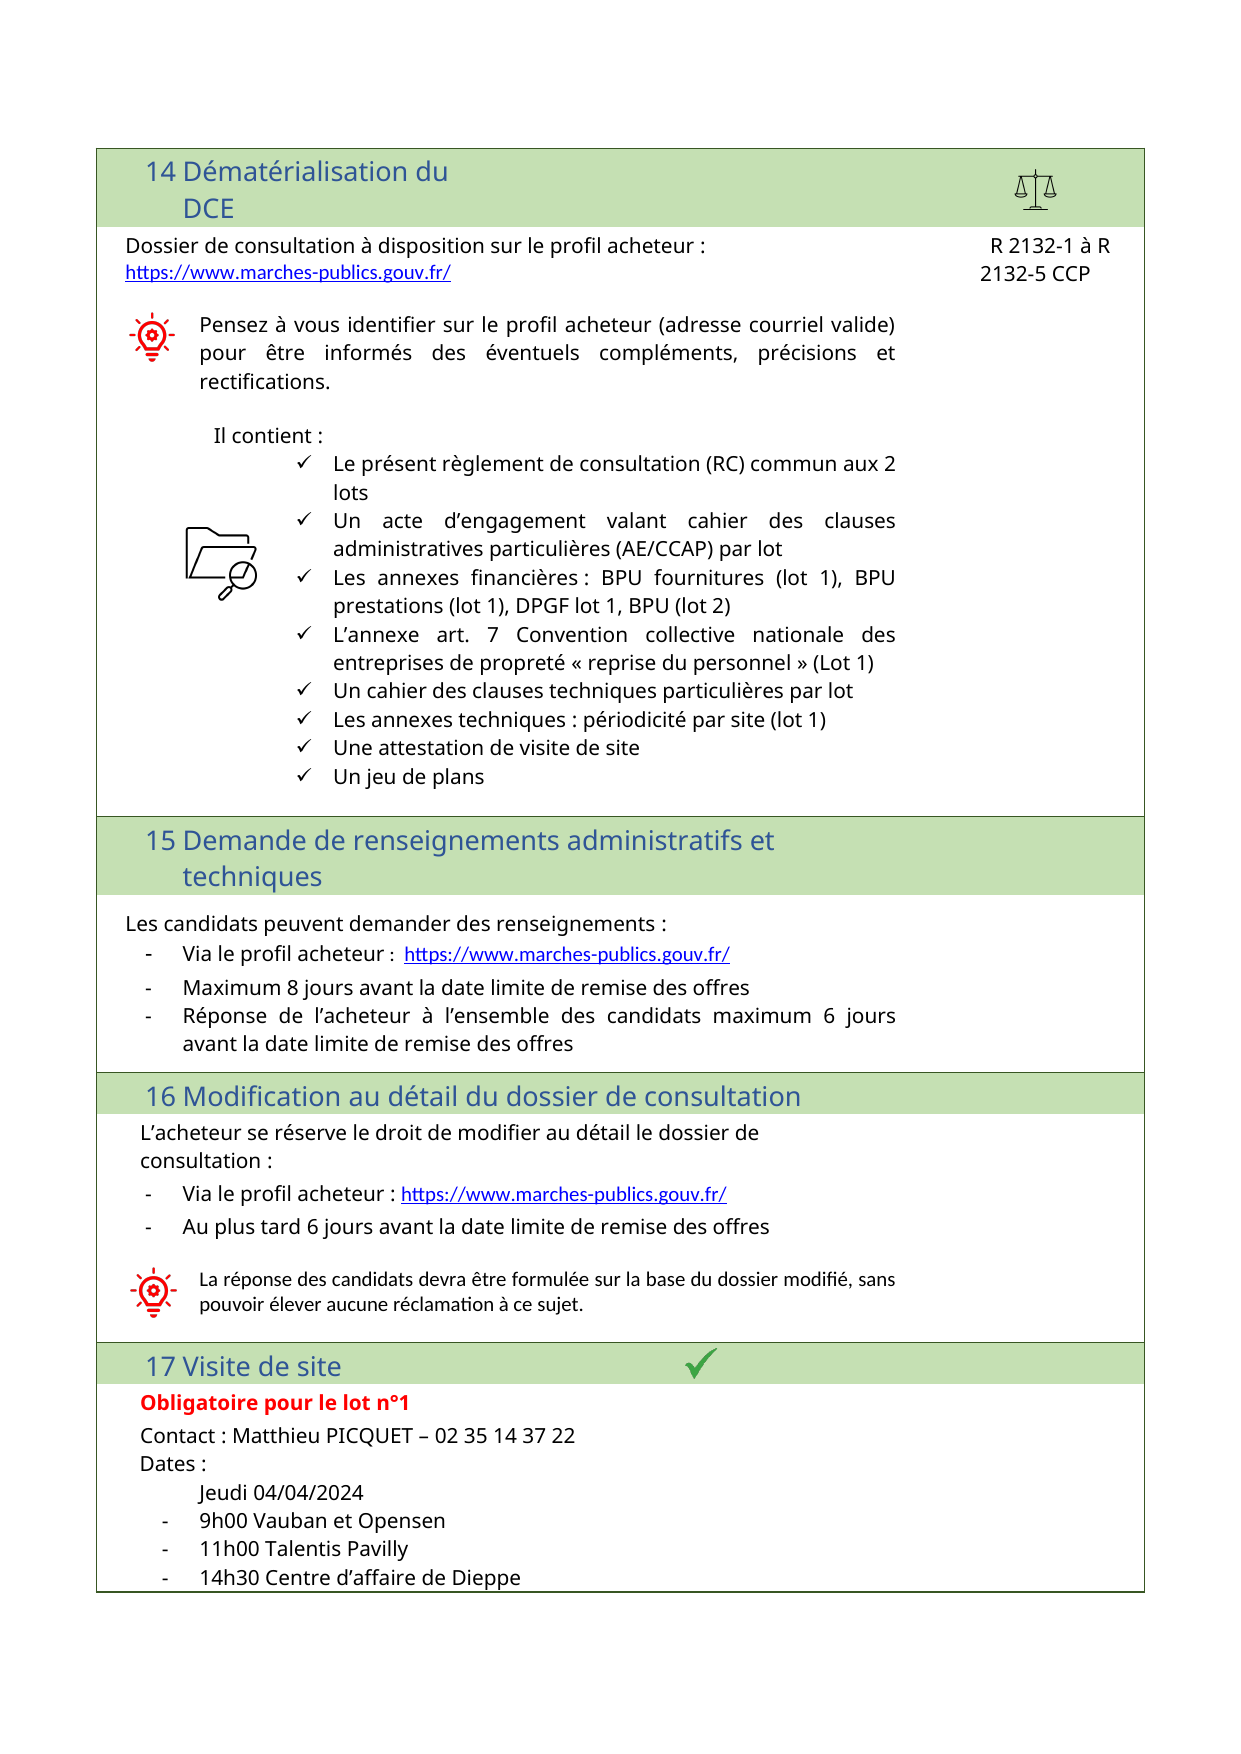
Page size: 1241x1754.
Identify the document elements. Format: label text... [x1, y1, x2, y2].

table_cell Dossier de consultation à disposition sur le profil acheteur : https://www.marches-publics.gouv.fr/ Pensez à vous identifier sur le profil acheteur (adresse courriel valide) pour être informés des éventuels compléments, précisions et rectifications. Il contient : Le présent règlement de consultation (RC) commun aux 2 lots Un acte d’engagement valant cahier des clauses administratives particulières (AE/CCAP) par lot Les annexes financières : BPU fournitures (lot 1), BPU prestations (lot 1), DPGF lot 1, BPU (lot 2) L’annexe art. 7 Convention collective nationale des entreprises de propreté « reprise du personnel » (Lot 1) Un cahier des clauses techniques particulières par lot Les annexes techniques : périodicité par site (lot 1) Une attestation de visite de site Un jeu de plans [97, 227, 908, 816]
table_cell Demande de renseignements administratifs et techniques [97, 817, 908, 895]
table_cell Dématérialisation du DCE [97, 149, 494, 227]
table_cell L’acheteur se réserve le droit de modifier au détail le dossier de consultation : Via le profil acheteur : https://www.marches-publics.gouv.fr/ Au plus tard 6 jours avant la date limite de remise des offres La réponse des candidats devra être formulée sur la base du dossier modifié, sans pouvoir élever aucune réclamation à ce sujet. [97, 1114, 908, 1342]
table_cell [908, 1343, 1144, 1384]
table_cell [97, 1384, 908, 1591]
table_cell [908, 895, 1144, 1072]
table_cell Visite de site [97, 1343, 494, 1384]
table_cell [908, 149, 1144, 227]
table_cell [494, 149, 908, 227]
table_cell [494, 1343, 908, 1384]
picture [126, 1265, 182, 1321]
picture [171, 510, 271, 610]
table_cell [908, 1114, 1144, 1342]
picture [682, 1347, 720, 1379]
table_cell R 2132-1 à R 2132-5 CCP [908, 227, 1144, 816]
picture [125, 310, 180, 365]
table_cell [908, 1073, 1144, 1114]
picture [1011, 165, 1060, 214]
table_cell Les candidats peuvent demander des renseignements : Via le profil acheteur : https://www.marches-publics.gouv.fr/ Maximum 8 jours avant la date limite de remise des offres Réponse de l’acheteur à l’ensemble des candidats maximum 6 jours avant la date limite de remise des offres [97, 895, 908, 1072]
table_cell [908, 1384, 1144, 1591]
table_cell [908, 817, 1144, 895]
table_cell Modification au détail du dossier de consultation [97, 1073, 908, 1114]
